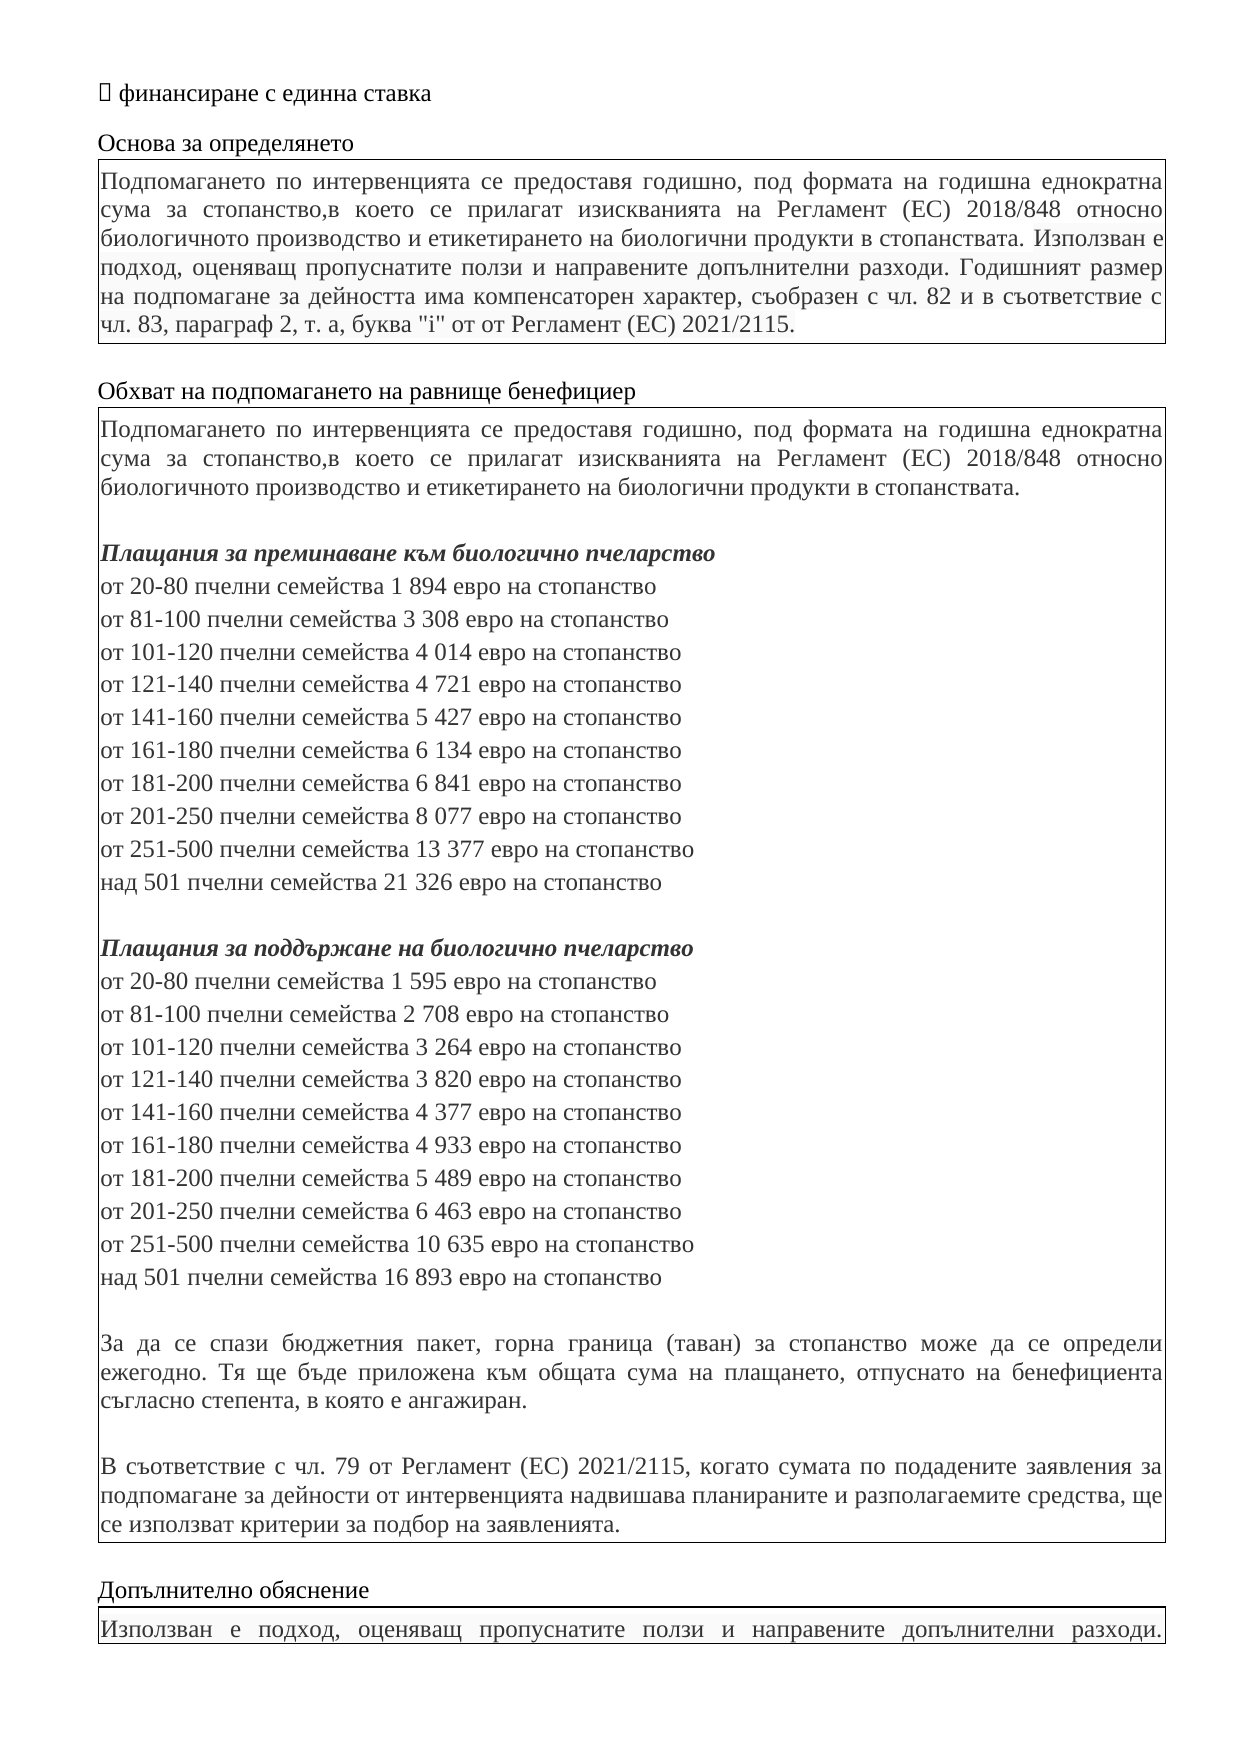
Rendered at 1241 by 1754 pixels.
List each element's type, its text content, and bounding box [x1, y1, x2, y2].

text Допълнително обяснение [97, 1576, 1165, 1604]
table_header Подпомагането по интервенцията се предоставя годишно, под формата на годишна еднократна сума за стопанство,в което се прилагат изискванията на Регламент (ЕС) 2018/848 относно биологичното производство и етикетирането на биологични продукти в стопанствата. Използван е подход, оценяващ пропуснатите ползи и направените допълнителни разходи. Годишният размер на подпомагане за дейността има компенсаторен характер, съобразен с чл. 82 и в съответствие с чл. 83, параграф 2, т. а, буква "i" от от Регламент (ЕС) 2021/2115. [99, 160, 1165, 342]
text  финансиране с единна ставка [97, 75, 1165, 109]
text Обхват на подпомагането на равнище бенефициер [97, 376, 1165, 405]
table_header Подпомагането по интервенцията се предоставя годишно, под формата на годишна еднократна сума за стопанство,в което се прилагат изискванията на Регламент (ЕС) 2018/848 относно биологичното производство и етикетирането на биологични продукти в стопанствата. Плащания за преминаване към биологично пчеларство от 20-80 пчелни семейства 1 894 евро на стопанство от 81-100 пчелни семейства 3 308 евро на стопанство от 101-120 пчелни семейства 4 014 евро на стопанство от 121-140 пчелни семейства 4 721 евро на стопанство от 141-160 пчелни семейства 5 427 евро на стопанство от 161-180 пчелни семейства 6 134 евро на стопанство от 181-200 пчелни семейства 6 841 евро на стопанство от 201-250 пчелни семейства 8 077 евро на стопанство от 251-500 пчелни семейства 13 377 евро на стопанство над 501 пчелни семейства 21 326 евро на стопанство Плащания за поддържане на биологично пчеларство от 20-80 пчелни семейства 1 595 евро на стопанство от 81-100 пчелни семейства 2 708 евро на стопанство от 101-120 пчелни семейства 3 264 евро на стопанство от 121-140 пчелни семейства 3 820 евро на стопанство от 141-160 пчелни семейства 4 377 евро на стопанство от 161-180 пчелни семейства 4 933 евро на стопанство от 181-200 пчелни семейства 5 489 евро на стопанство от 201-250 пчелни семейства 6 463 евро на стопанство от 251-500 пчелни семейства 10 635 евро на стопанство над 501 пчелни семейства 16 893 евро на стопанство За да се спази бюджетния пакет, горна граница (таван) за стопанство може да се определи ежегодно. Тя ще бъде приложена към общата сума на плащането, отпуснато на бенефициента съгласно степента, в която е ангажиран. В съответствие с чл. 79 от Регламент (ЕС) 2021/2115, когато сумата по подадените заявления за подпомагане за дейности от интервенцията надвишава планираните и разполагаемите средства, ще се използват критерии за подбор на заявленията. [99, 408, 1165, 1542]
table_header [99, 1608, 1165, 1642]
text Основа за определянето [97, 128, 1165, 156]
